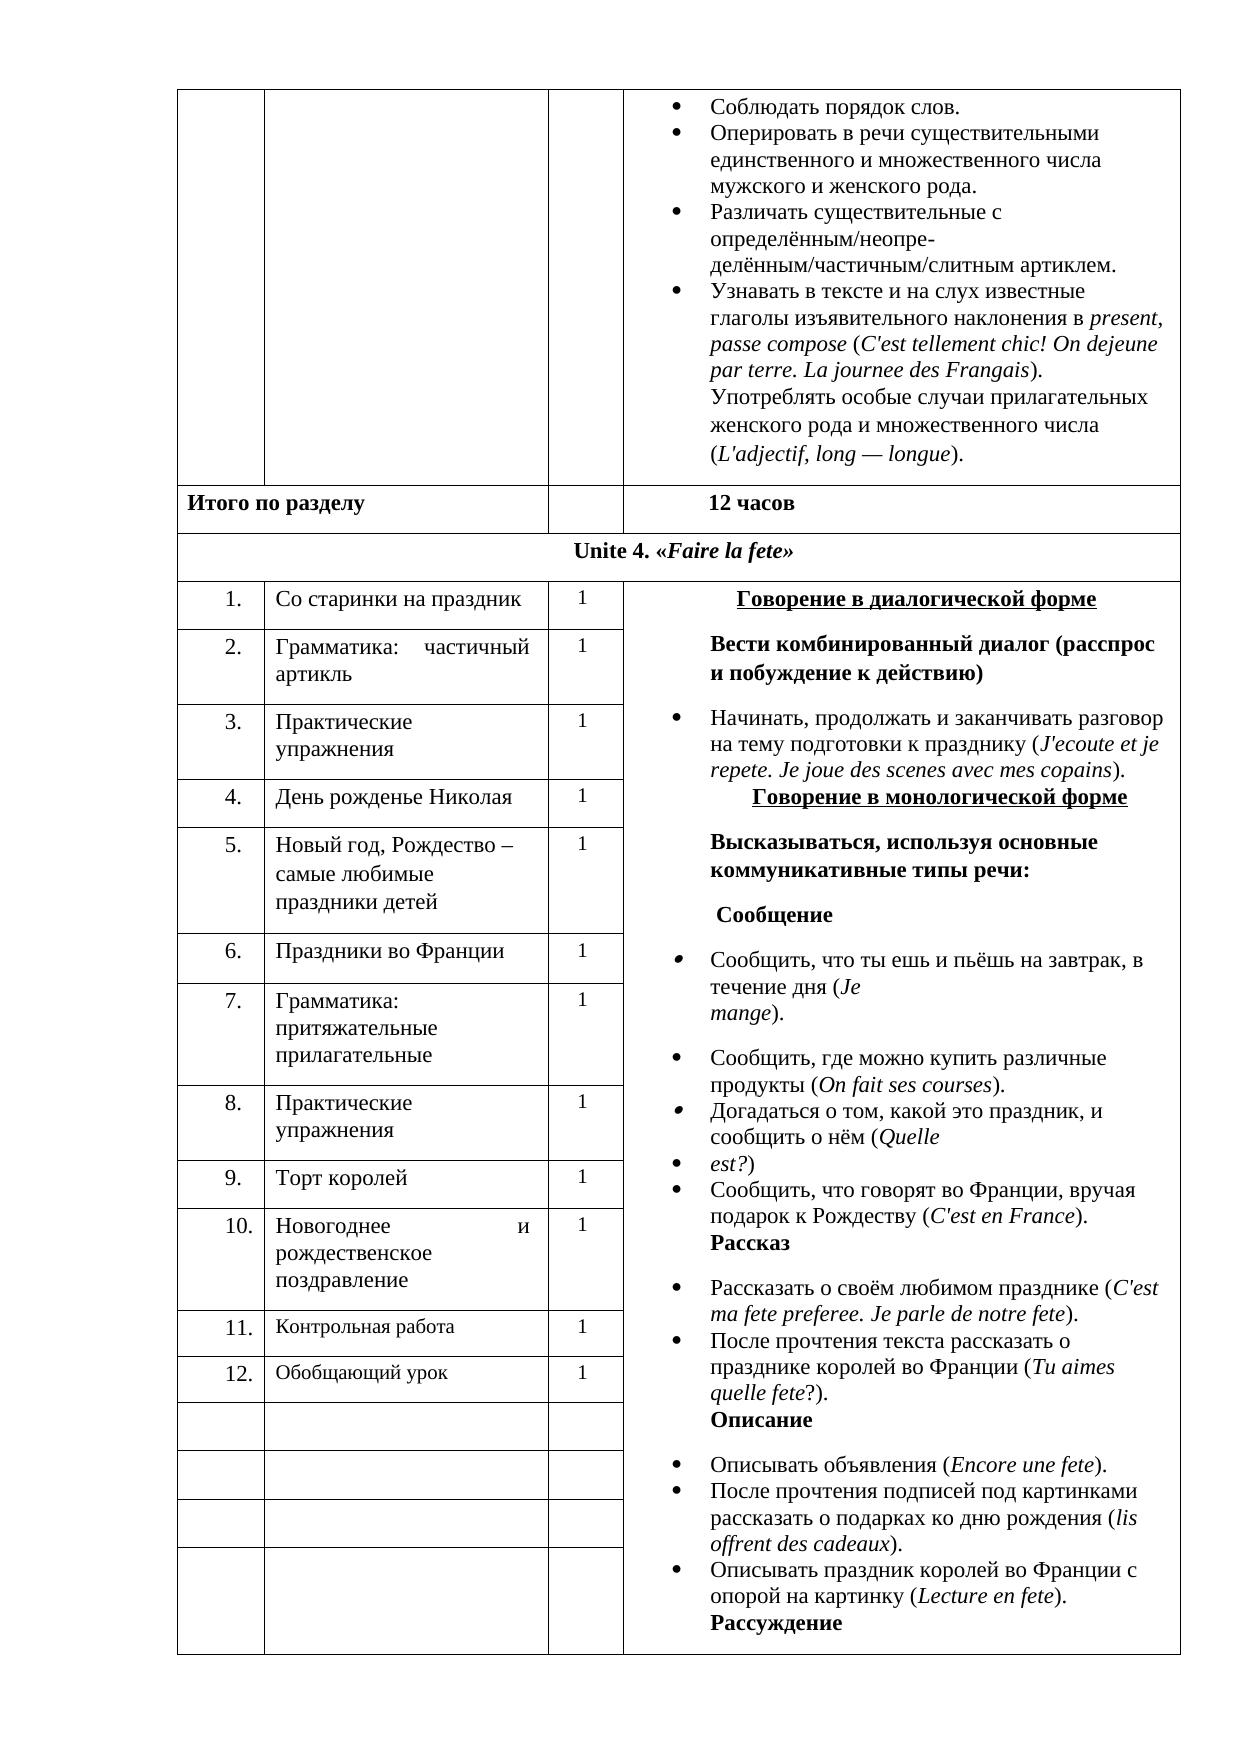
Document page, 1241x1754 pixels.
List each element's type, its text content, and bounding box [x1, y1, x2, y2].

table_cell Говорение в диалогической форме Вести комбинированный диалог (расспрос и побуждение к действию) Начинать, продолжать и заканчивать разговор на тему подготовки к празднику (J'ecoute et je repete. Je joue des scenes avec mes copains). Говорение в монологической форме Высказываться, используя основные коммуникативные типы речи: Сообщение Сообщить, что ты ешь и пьёшь на завтрак, в течение дня (Je mange). Сообщить, где можно купить различные продукты (On fait ses courses). Догадаться о том, какой это праздник, и сообщить о нём (Quelle est?) Сообщить, что говорят во Франции, вручая подарок к Рождеству (C'est en France). Рассказ Рассказать о своём любимом празднике (C'est ma fete preferee. Je parle de notre fete). После прочтения текста рассказать о празднике королей во Франции (Tu aimes quelle fete?). Описание Описывать объявления (Encore une fete). После прочтения подписей под картинками рассказать о подарках ко дню рождения (lis offrent des cadeaux). Описывать праздник королей во Франции с опорой на картинку (Lecture en fete). Рассуждение Объяснить, почему ты любишь праздник (La fete que j'aime). Аудирование Полностью понимать текст, построенный на знакомом материале, и сообщать, о чём идёт речь в телефонном разговоре при первом прослушивании. После второго прослушивания ответить на пять вопросов по содержанию. Чтение Читать аутентичный текст о любимых школьниками праздниках и отвечать на вопросы по его содержанию (Tu aimes quelle fete?). Читать аутентичный текст, догадываться о значении новых слов, глядя на картинку (Premiere fete). Выразительно читать стихотворение «Le boulanger». Письменная речь Сообщить, что именно купить в магазине, чтобы испечь кремовый торт (Pour preparer un gateau a la creme). Дописывать предложения, правильно выбрав слово / слова (Je complete). Писать поздравительные открытки по образцу (Les cartes de Nоё1). В области языковой компетенции: Графика, каллиграфия, орфография Писать названия продуктов и магазинов, где продают эти продукты (Je connais ces magasins). Писать названия праздников и пожелания к ним (A quelle fete le dit-on?). Фонетическая сторона речи Соблюдать нормы произношения при чтении диалога после его прослушивания (Sylvie ‘va au supermarche). Выразительно читать диалог с продавщицей после его прослушивания. Корректно произносить все типы предложении с точки зрения их ритмико-интонационных особенностей (Je repete apres Thomas. J'apprends a le dire en frangais). Лексическая сторона речи Узнавать и использовать в письменной и устной речи названия продуктов и названия магазинов (Concours! Qui ecrira sans fautes?). Понимать и писать названия месяцев года (Il у а plein de fetes!). Узнавать в письменном и устном тексте лексические единицы, обслуживающие ситуации общения в рамках этой темы. Развивать языковую догадку. Грамматическая сторона речи Правильно употреблять частичный артикль и определённый артикль в предложениях с глаголами acheter, manger, aimer, detester (La grammaire, c'est facile! Je mange. Je dis ou l'on achete. J'en veux... Je n'en veux pas. Ou achete-t-on?). Правильно употреблять в речи притяжательные прилагательные (Les adjectifs possessifs. Quel est l'adjectif?) (повторение). Правильно употреблять в речи глаголы pouvoir, devoir (On peut... on doit. Je sais le dire en francais). [624, 582, 1180, 1654]
table_cell 1 [549, 984, 623, 1085]
table_cell Праздники во Франции [265, 934, 548, 983]
table_cell [178, 582, 264, 629]
table_cell [178, 630, 264, 704]
table_cell [178, 1311, 264, 1356]
table_cell [178, 1357, 264, 1402]
table_cell [178, 984, 264, 1085]
table_cell [178, 780, 264, 827]
table_cell [178, 1209, 264, 1310]
table_cell Практические упражнения [265, 705, 548, 779]
table_cell 1 [549, 1086, 623, 1160]
table_cell 1 [549, 582, 623, 629]
table_cell Грамматика: притяжательные прилагательные [265, 984, 548, 1085]
table_cell [178, 1500, 264, 1547]
table_cell 1 [549, 705, 623, 779]
table_cell [549, 1548, 623, 1654]
table_cell [178, 1161, 264, 1208]
table_cell 1 [549, 1209, 623, 1310]
table_cell Новогоднее и рождественское поздравление [265, 1209, 548, 1310]
table_cell 1 [549, 630, 623, 704]
table_cell Обобщающий урок [265, 1357, 548, 1402]
table_cell День рожденье Николая [265, 780, 548, 827]
table_cell Грамматика: частичный артикль [265, 630, 548, 704]
table_cell [178, 1451, 264, 1499]
table_cell [178, 705, 264, 779]
table_cell 1 [549, 1161, 623, 1208]
table_cell [178, 934, 264, 983]
table_cell Новый год, Рождество –самые любимые праздники детей [265, 828, 548, 933]
table_cell 1 [549, 934, 623, 983]
table_cell 1 [549, 780, 623, 827]
table_cell Unite 4. «Faire la fete» [178, 534, 1180, 581]
table_cell Итого по разделу [178, 486, 548, 533]
table_cell [265, 90, 548, 485]
table_cell Практические упражнения [265, 1086, 548, 1160]
table_cell [265, 1451, 548, 1499]
table_cell [549, 1403, 623, 1450]
table_cell 12 часов [624, 486, 1180, 533]
table_cell Контрольная работа [265, 1311, 548, 1356]
table_cell Со старинки на праздник [265, 582, 548, 629]
table_cell [549, 486, 623, 533]
table_cell 1 [549, 1311, 623, 1356]
table_cell [265, 1403, 548, 1450]
table_cell [178, 828, 264, 933]
table_cell 1 [549, 828, 623, 933]
table_cell Торт королей [265, 1161, 548, 1208]
table_cell [265, 1500, 548, 1547]
table_cell [265, 1548, 548, 1654]
table_cell [178, 90, 264, 485]
table_cell [549, 1451, 623, 1499]
table_cell [549, 1500, 623, 1547]
table_cell 1 [549, 1357, 623, 1402]
table_cell [178, 1548, 264, 1654]
table_cell [178, 1086, 264, 1160]
table_cell [178, 1403, 264, 1450]
table_cell [549, 90, 623, 485]
